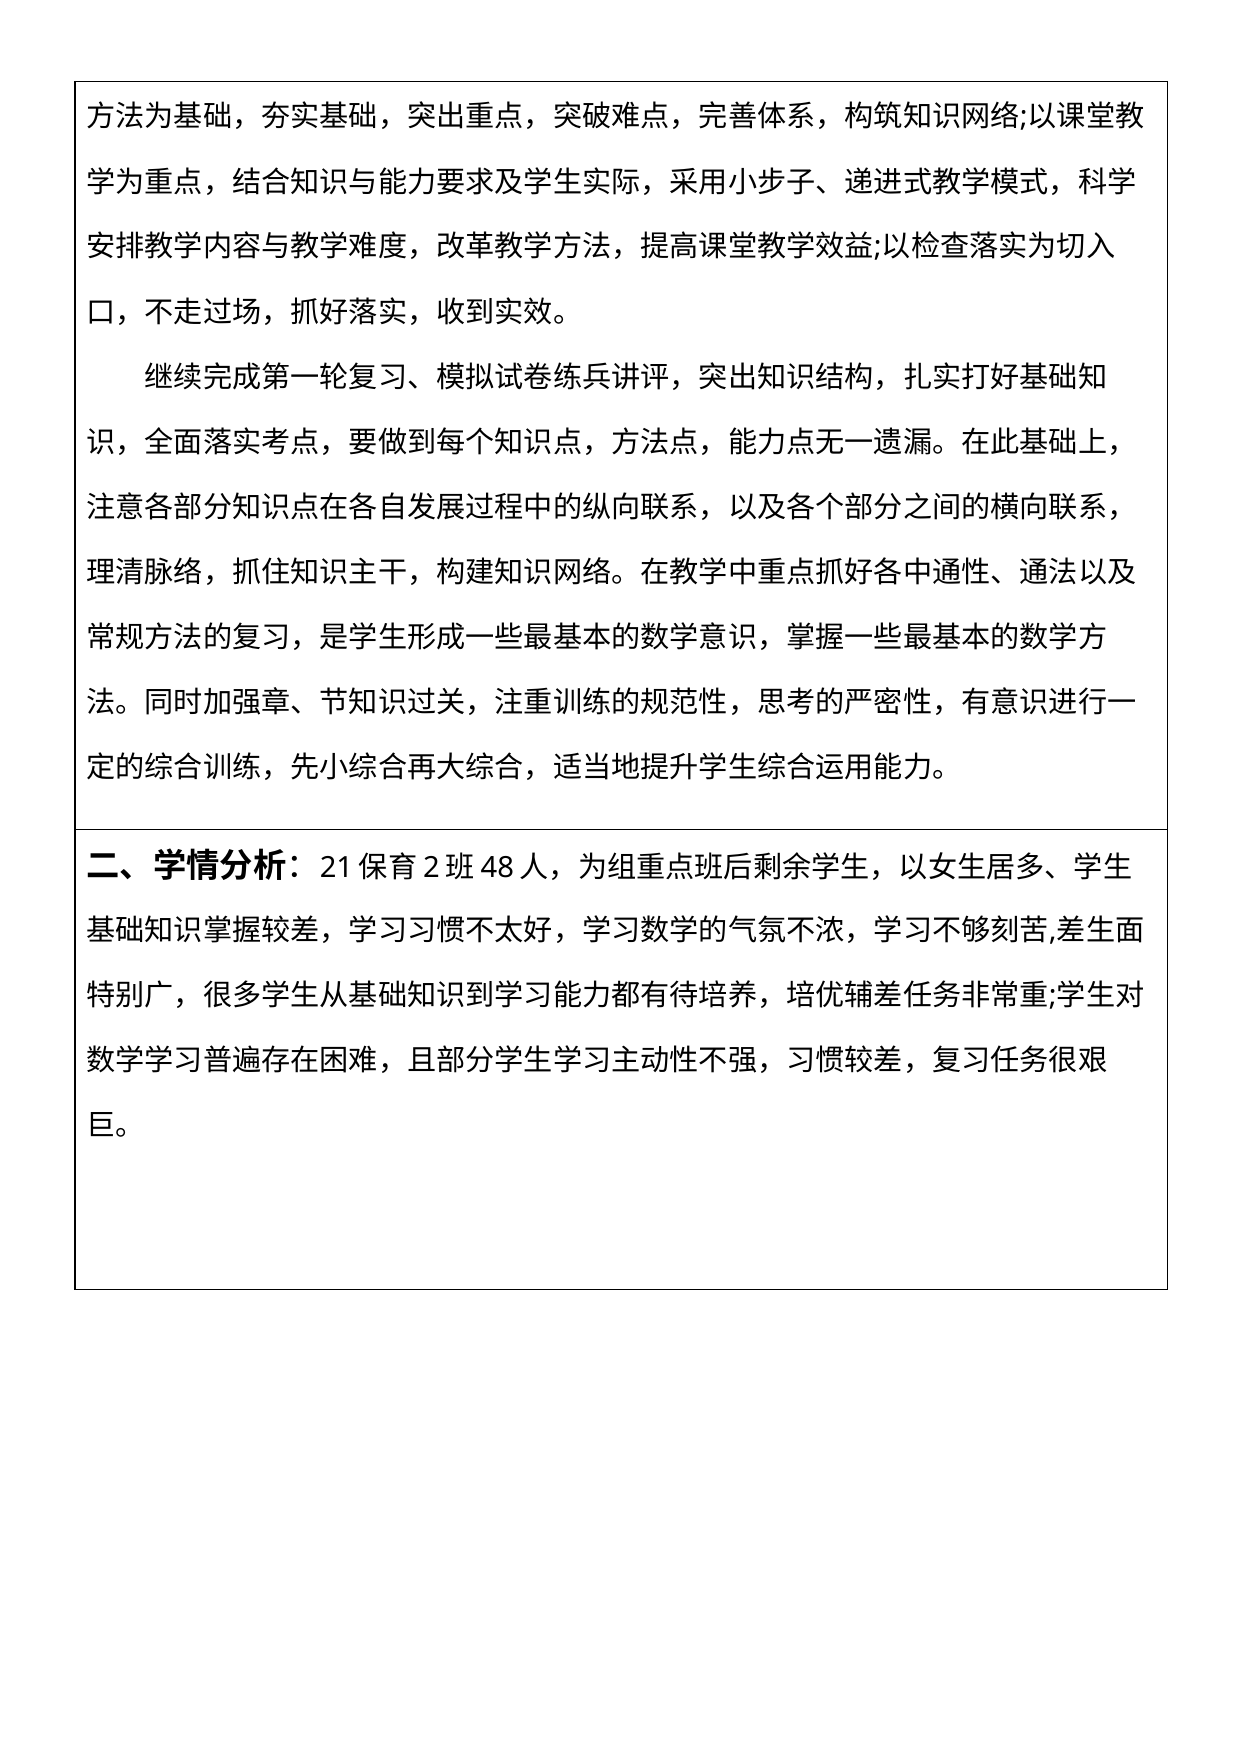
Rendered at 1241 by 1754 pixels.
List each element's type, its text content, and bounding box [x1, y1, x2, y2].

table_cell 二、学情分析：21保育2班48人，为组重点班后剩余学生，以女生居多、学生基础知识掌握较差，学习习惯不太好，学习数学的气氛不浓，学习不够刻苦,差生面特别广，很多学生从基础知识到学习能力都有待培养，培优辅差任务非常重;学生对数学学习普遍存在困难，且部分学生学习主动性不强，习惯较差，复习任务很艰巨。 [76, 830, 1167, 1289]
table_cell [76, 82, 1167, 829]
